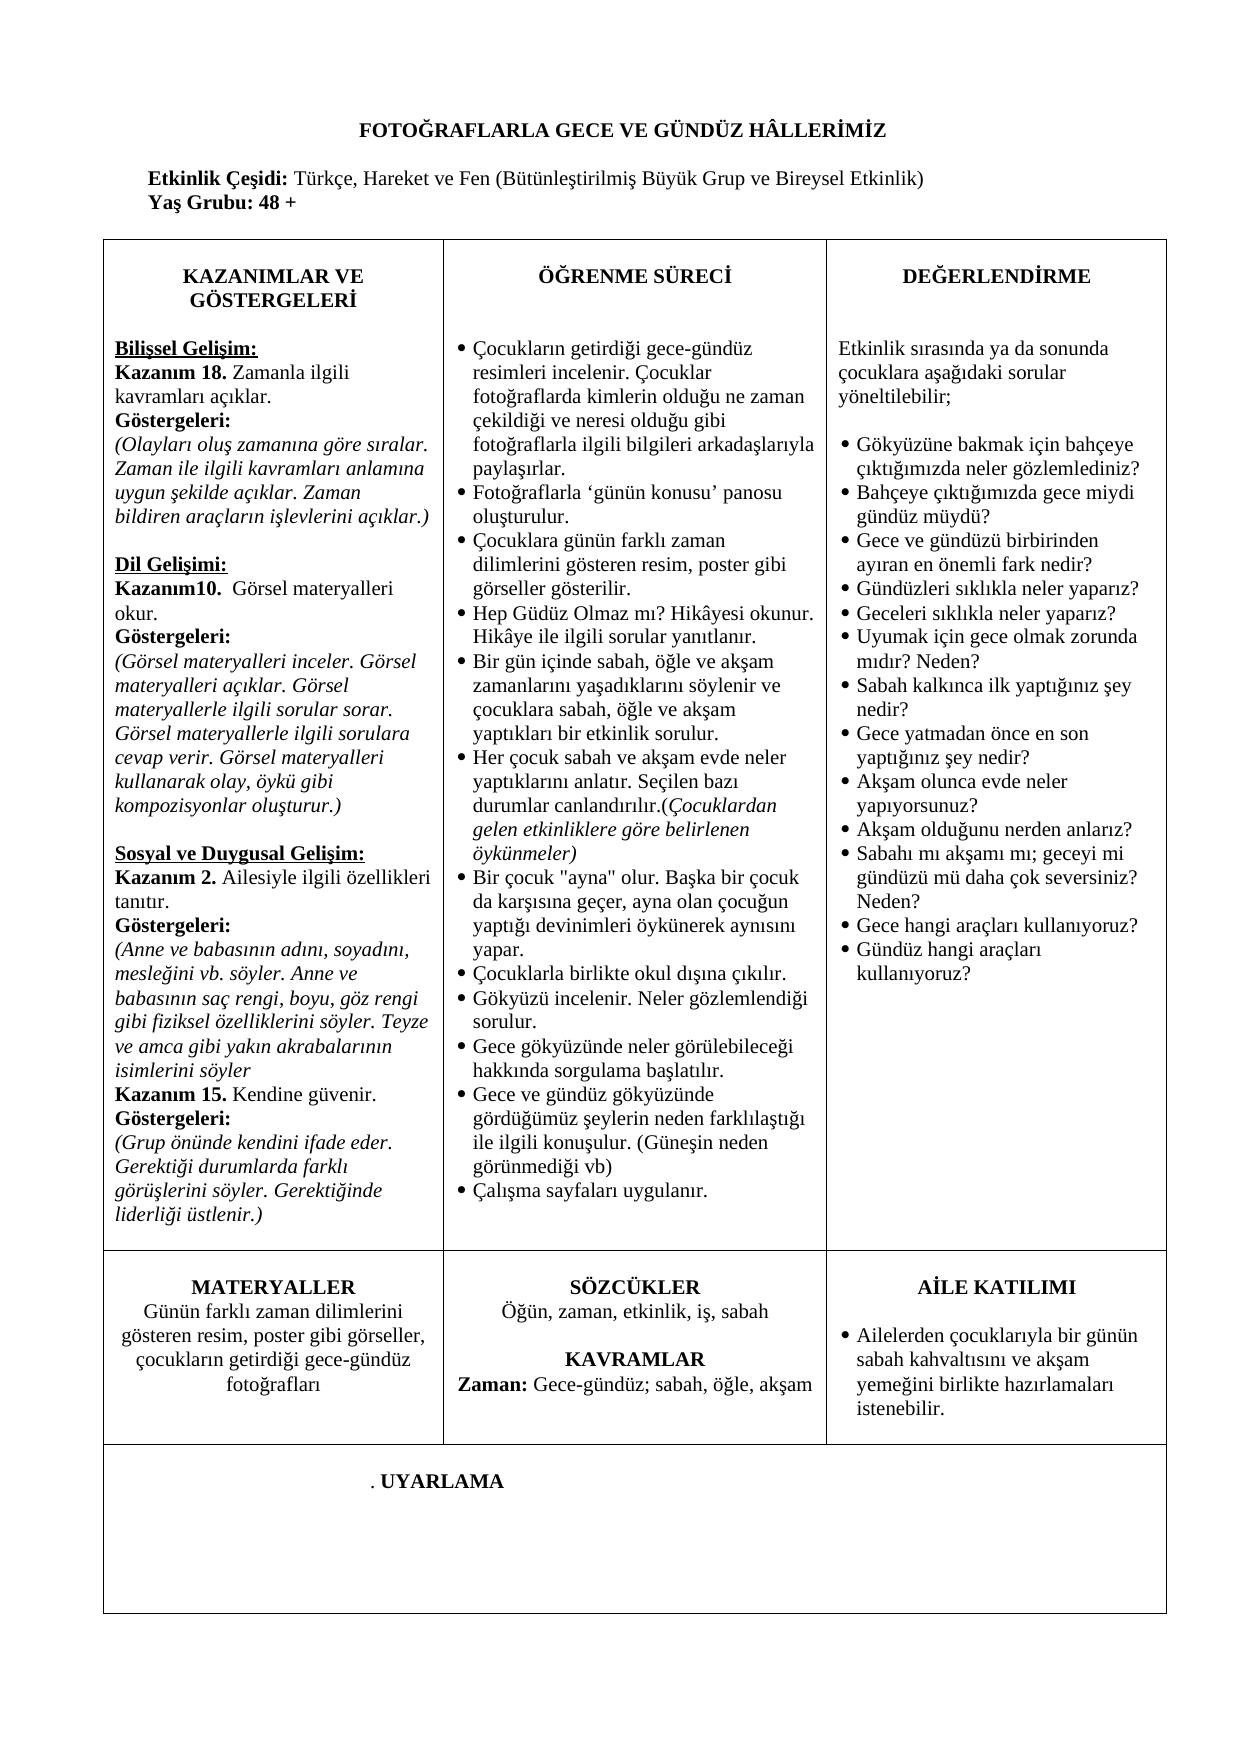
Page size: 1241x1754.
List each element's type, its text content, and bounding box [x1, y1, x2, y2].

table_cell [827, 1445, 1166, 1613]
table_cell . UYARLAMA [104, 1445, 827, 1613]
text FOTOĞRAFLARLA GECE VE GÜNDÜZ HÂLLERİMİZ [148, 118, 1092, 142]
table_cell SÖZCÜKLER Öğün, zaman, etkinlik, iş, sabah KAVRAMLAR Zaman: Gece-gündüz; sabah, öğle, akşam [444, 1251, 826, 1444]
table_header KAZANIMLAR VE GÖSTERGELERİ Bilişsel Gelişim: Kazanım 18. Zamanla ilgili kavramları açıklar. Göstergeleri: (Olayları oluş zamanına göre sıralar. Zaman ile ilgili kavramları anlamına uygun şekilde açıklar. Zaman bildiren araçların işlevlerini açıklar.) Dil Gelişimi: Kazanım10. Görsel materyalleri okur. Göstergeleri: (Görsel materyalleri inceler. Görsel materyalleri açıklar. Görsel materyallerle ilgili sorular sorar. Görsel materyallerle ilgili sorulara cevap verir. Görsel materyalleri kullanarak olay, öykü gibi kompozisyonlar oluşturur.) Sosyal ve Duygusal Gelişim: Kazanım 2. Ailesiyle ilgili özellikleri tanıtır. Göstergeleri: (Anne ve babasının adını, soyadını, mesleğini vb. söyler. Anne ve babasının saç rengi, boyu, göz rengi gibi fiziksel özelliklerini söyler. Teyze ve amca gibi yakın akrabalarının isimlerini söyler Kazanım 15. Kendine güvenir. Göstergeleri: (Grup önünde kendini ifade eder. Gerektiği durumlarda farklı görüşlerini söyler. Gerektiğinde liderliği üstlenir.) [104, 240, 443, 1250]
table_header ÖĞRENME SÜRECİ Çocukların getirdiği gece-gündüz resimleri incelenir. Çocuklar fotoğraflarda kimlerin olduğu ne zaman çekildiği ve neresi olduğu gibi fotoğraflarla ilgili bilgileri arkadaşlarıyla paylaşırlar. Fotoğraflarla ‘günün konusu’ panosu oluşturulur. Çocuklara günün farklı zaman dilimlerini gösteren resim, poster gibi görseller gösterilir. Hep Güdüz Olmaz mı? Hikâyesi okunur. Hikâye ile ilgili sorular yanıtlanır. Bir gün içinde sabah, öğle ve akşam zamanlarını yaşadıklarını söylenir ve çocuklara sabah, öğle ve akşam yaptıkları bir etkinlik sorulur. Her çocuk sabah ve akşam evde neler yaptıklarını anlatır. Seçilen bazı durumlar canlandırılır.(Çocuklardan gelen etkinliklere göre belirlenen öykünmeler) Bir çocuk "ayna" olur. Başka bir çocuk da karşısına geçer, ayna olan çocuğun yaptığı devinimleri öykünerek aynısını yapar. Çocuklarla birlikte okul dışına çıkılır. Gökyüzü incelenir. Neler gözlemlendiği sorulur. Gece gökyüzünde neler görülebileceği hakkında sorgulama başlatılır. Gece ve gündüz gökyüzünde gördüğümüz şeylerin neden farklılaştığı ile ilgili konuşulur. (Güneşin neden görünmediği vb) Çalışma sayfaları uygulanır. [444, 240, 826, 1250]
table_header DEĞERLENDİRME Etkinlik sırasında ya da sonunda çocuklara aşağıdaki sorular yöneltilebilir; Gökyüzüne bakmak için bahçeye çıktığımızda neler gözlemlediniz? Bahçeye çıktığımızda gece miydi gündüz müydü? Gece ve gündüzü birbirinden ayıran en önemli fark nedir? Gündüzleri sıklıkla neler yaparız? Geceleri sıklıkla neler yaparız? Uyumak için gece olmak zorunda mıdır? Neden? Sabah kalkınca ilk yaptığınız şey nedir? Gece yatmadan önce en son yaptığınız şey nedir? Akşam olunca evde neler yapıyorsunuz? Akşam olduğunu nerden anlarız? Sabahı mı akşamı mı; geceyi mi gündüzü mü daha çok seversiniz? Neden? Gece hangi araçları kullanıyoruz? Gündüz hangi araçları kullanıyoruz? [827, 240, 1166, 1250]
text Yaş Grubu: 48 + [148, 190, 1092, 214]
table_cell AİLE KATILIMI Ailelerden çocuklarıyla bir günün sabah kahvaltısını ve akşam yemeğini birlikte hazırlamaları istenebilir. [827, 1251, 1166, 1444]
text Etkinlik Çeşidi: Türkçe, Hareket ve Fen (Bütünleştirilmiş Büyük Grup ve Bireysel Etkinlik) [148, 166, 1092, 190]
table_cell MATERYALLER Günün farklı zaman dilimlerini gösteren resim, poster gibi görseller, çocukların getirdiği gece-gündüz fotoğrafları [104, 1251, 443, 1444]
